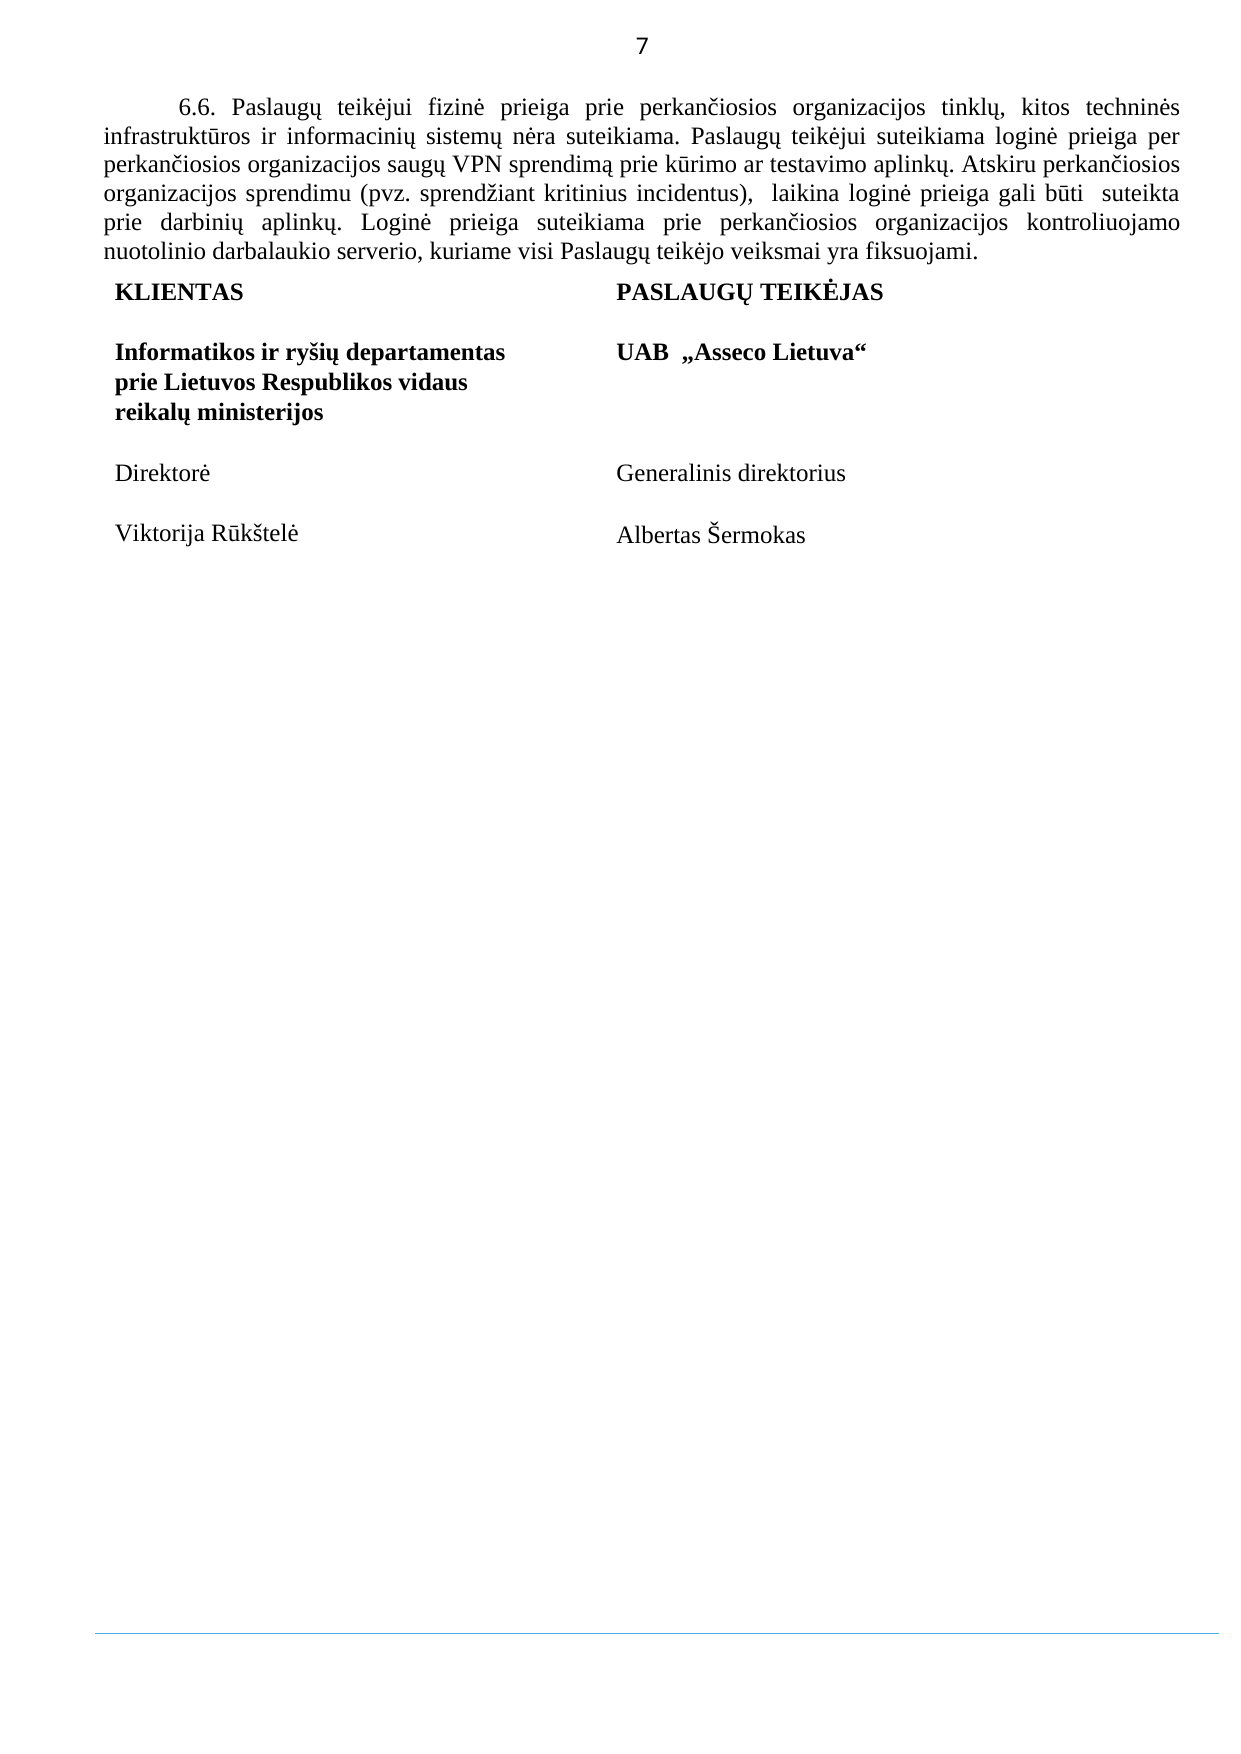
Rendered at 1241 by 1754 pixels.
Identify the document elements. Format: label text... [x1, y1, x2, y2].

text 6.6. Paslaugų teikėjui fizinė prieiga prie perkančiosios organizacijos tinklų, kitos techninės infrastruktūros ir informacinių sistemų nėra suteikiama. Paslaugų teikėjui suteikiama loginė prieiga per perkančiosios organizacijos saugų VPN sprendimą prie kūrimo ar testavimo aplinkų. Atskiru perkančiosios organizacijos sprendimu (pvz. sprendžiant kritinius incidentus), laikina loginė prieiga gali būti suteikta prie darbinių aplinkų. Loginė prieiga suteikiama prie perkančiosios organizacijos kontroliuojamo nuotolinio darbalaukio serverio, kuriame visi Paslaugų teikėjo veiksmai yra fiksuojami. [103, 92, 1181, 264]
table_header PASLAUGŲ TEIKĖJAS UAB „Asseco Lietuva“ Generalinis direktorius Albertas Šermokas [605, 277, 1107, 611]
table_header KLIENTAS Informatikos ir ryšių departamentas prie Lietuvos Respublikos vidaus reikalų ministerijos Direktorė Viktorija Rūkštelė [103, 277, 605, 611]
